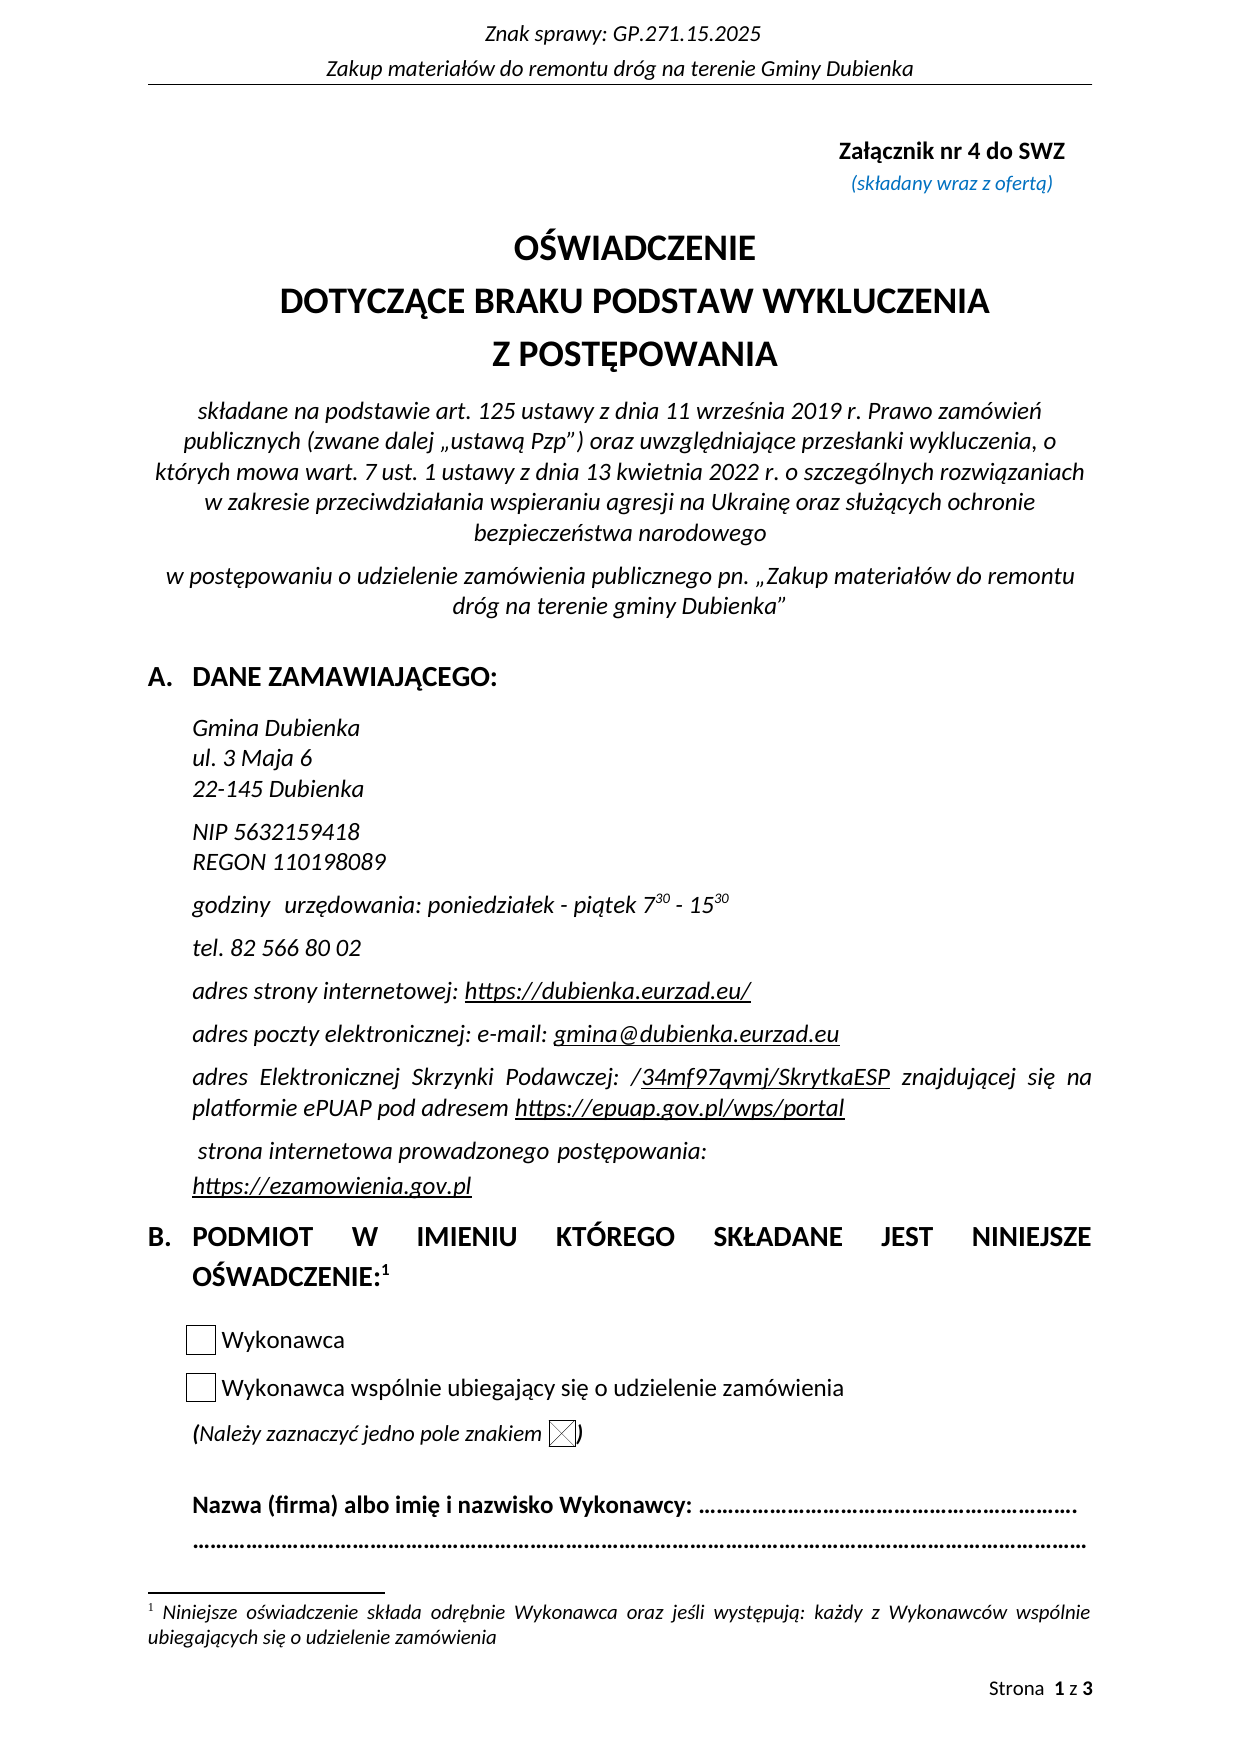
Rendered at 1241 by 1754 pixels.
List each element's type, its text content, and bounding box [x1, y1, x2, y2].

text ………………………………………………………………………………………….………………………………………… [192, 1524, 1092, 1555]
list DOTYCZĄCE BRAKU PODSTAW WYKLUCZENIA [177, 277, 1092, 323]
text https://ezamowienia.gov.pl [192, 1170, 1092, 1201]
text REGON 110198089 [192, 846, 1092, 877]
text strona internetowa prowadzonego postępowania: [192, 1135, 1092, 1166]
text w postępowaniu o udzielenie zamówienia publicznego pn. „Zakup materiałów do remontu dróg na terenie gminy Dubienka” [148, 560, 1092, 621]
text adres poczty elektronicznej: e-mail: gmina@dubienka.eurzad.eu [192, 1018, 1092, 1049]
text (składany wraz z ofertą) [811, 170, 1092, 195]
text tel. 82 566 80 02 [192, 932, 1092, 963]
text składane na podstawie art. 125 ustawy z dnia 11 września 2019 r. Prawo zamówień publicznych (zwane dalej „ustawą Pzp”) oraz uwzględniające przesłanki wykluczenia, o których mowa wart. 7 ust. 1 ustawy z dnia 13 kwietnia 2022 r. o szczególnych rozwiązaniach w zakresie przeciwdziałania wspieraniu agresji na Ukrainę oraz służących ochronie bezpieczeństwa narodowego [148, 395, 1092, 547]
text ul. 3 Maja 6 [192, 742, 1092, 773]
text godziny urzędowania: poniedziałek - piątek 730 - 1530 [192, 889, 1092, 920]
text (Należy zaznaczyć jedno pole znakiem ) [192, 1419, 1092, 1447]
text Załącznik nr 4 do SWZ [812, 135, 1092, 166]
text Gmina Dubienka [192, 712, 1092, 742]
text NIP 5632159418 [192, 816, 1092, 846]
text Wykonawca [185, 1324, 1092, 1355]
list PODMIOT W IMIENIU KTÓREGO SKŁADANE JEST NINIEJSZE OŚWADCZENIE: [148, 1218, 1092, 1294]
text 22-145 Dubienka [192, 773, 1092, 803]
text Nazwa (firma) albo imię i nazwisko Wykonawcy: ………………………………………………………. [192, 1489, 1092, 1520]
text Wykonawca wspólnie ubiegający się o udzielenie zamówienia [185, 1372, 1092, 1402]
text adres strony internetowej: https://dubienka.eurzad.eu/ [192, 976, 1092, 1006]
list DANE ZAMAWIAJĄCEGO: [148, 658, 1092, 694]
list OŚWIADCZENIE [177, 224, 1092, 270]
text adres Elektronicznej Skrzynki Podawczej: /34mf97qvmj/SkrytkaESP znajdującej się na platformie ePUAP pod adresem https://epuap.gov.pl/wps/portal [192, 1062, 1092, 1123]
list Z POSTĘPOWANIA [177, 329, 1092, 375]
